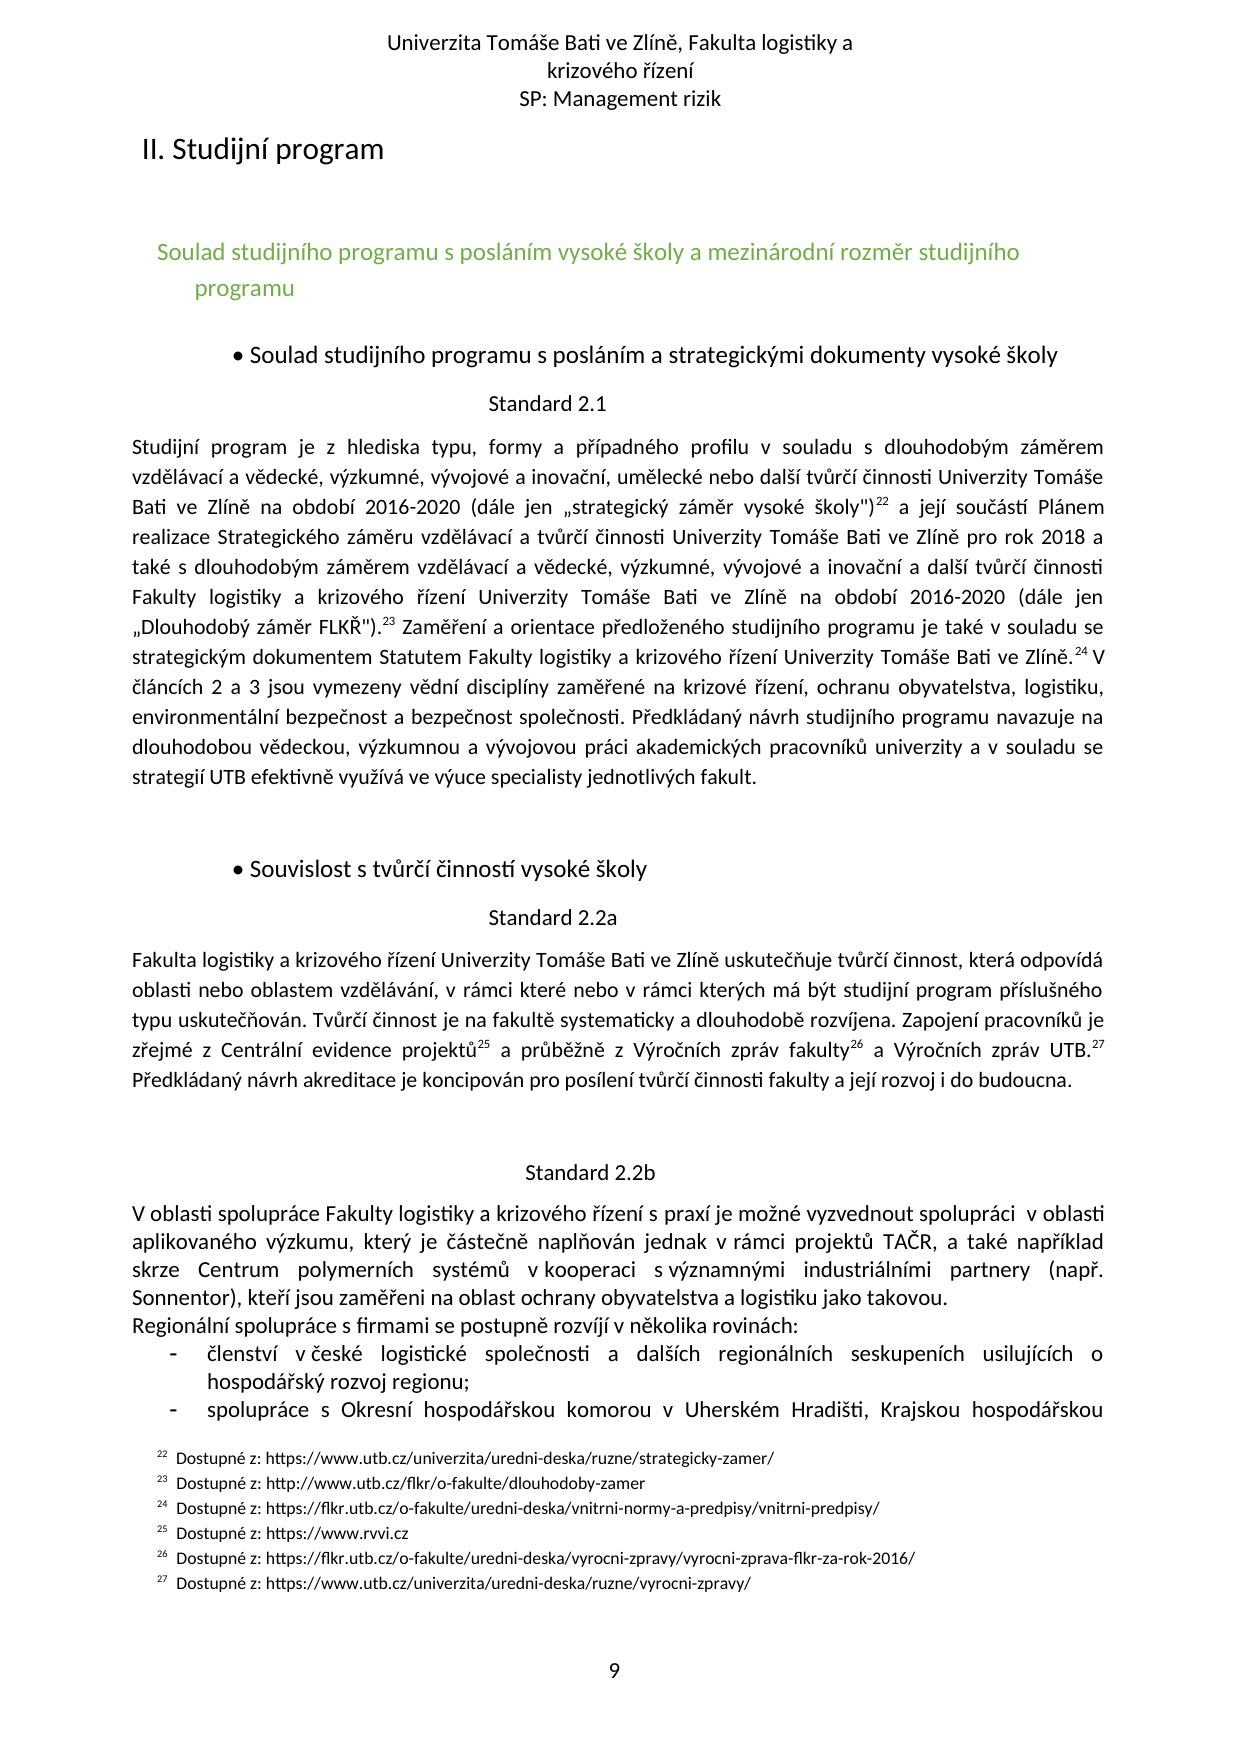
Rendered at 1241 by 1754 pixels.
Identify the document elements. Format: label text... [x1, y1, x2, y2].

text Standard 2.2a [488, 901, 1105, 931]
text II. Studijní program [132, 135, 1105, 165]
text Regionální spolupráce s firmami se postupně rozvíjí v několika rovinách: [132, 1311, 1105, 1339]
text • Souvislost s tvůrčí činností vysoké školy [232, 853, 1105, 883]
text Standard 2.1 [488, 388, 1105, 418]
text Fakulta logistiky a krizového řízení Univerzity Tomáše Bati ve Zlíně uskutečňuje tvůrčí činnost, která odpovídá oblasti nebo oblastem vzdělávání, v rámci které nebo v rámci kterých má být studijní program příslušného typu uskutečňován. Tvůrčí činnost je na fakultě systematicky a dlouhodobě rozvíjena. Zapojení pracovníků je zřejmé z Centrální evidence projektů a průběžně z Výročních zpráv fakulty a Výročních zpráv UTB. Předkládaný návrh akreditace je koncipován pro posílení tvůrčí činnosti fakulty a její rozvoj i do budoucna. [132, 944, 1105, 1094]
text Standard 2.2b [232, 1156, 1105, 1186]
list členství v české logistické společnosti a dalších regionálních seskupeních usilujících o hospodářský rozvoj regionu; [169, 1339, 1105, 1395]
text Soulad studijního programu s posláním vysoké školy a mezinárodní rozměr studijního programu [157, 232, 1105, 304]
text • Soulad studijního programu s posláním a strategickými dokumenty vysoké školy [232, 340, 1105, 370]
text Studijní program je z hlediska typu, formy a případného profilu v souladu s dlouhodobým záměrem vzdělávací a vědecké, výzkumné, vývojové a inovační, umělecké nebo další tvůrčí činnosti Univerzity Tomáše Bati ve Zlíně na období 2016-2020 (dále jen „strategický záměr vysoké školy") a její součástí Plánem realizace Strategického záměru vzdělávací a tvůrčí činnosti Univerzity Tomáše Bati ve Zlíně pro rok 2018 a také s dlouhodobým záměrem vzdělávací a vědecké, výzkumné, vývojové a inovační a další tvůrčí činnosti Fakulty logistiky a krizového řízení Univerzity Tomáše Bati ve Zlíně na období 2016-2020 (dále jen „Dlouhodobý záměr FLKŘ"). Zaměření a orientace předloženého studijního programu je také v souladu se strategickým dokumentem Statutem Fakulty logistiky a krizového řízení Univerzity Tomáše Bati ve Zlíně. V článcích 2 a 3 jsou vymezeny vědní disciplíny zaměřené na krizové řízení, ochranu obyvatelstva, logistiku, environmentální bezpečnost a bezpečnost společnosti. Předkládaný návrh studijního programu navazuje na dlouhodobou vědeckou, výzkumnou a vývojovou práci akademických pracovníků univerzity a v souladu se strategií UTB efektivně využívá ve výuce specialisty jednotlivých fakult. [132, 431, 1105, 791]
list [169, 1395, 1105, 1423]
text V oblasti spolupráce Fakulty logistiky a krizového řízení s praxí je možné vyzvednout spolupráci v oblasti aplikovaného výzkumu, který je částečně naplňován jednak v rámci projektů TAČR, a také například skrze Centrum polymerních systémů v kooperaci s významnými industriálními partnery (např. Sonnentor), kteří jsou zaměřeni na oblast ochrany obyvatelstva a logistiku jako takovou. [132, 1199, 1105, 1311]
